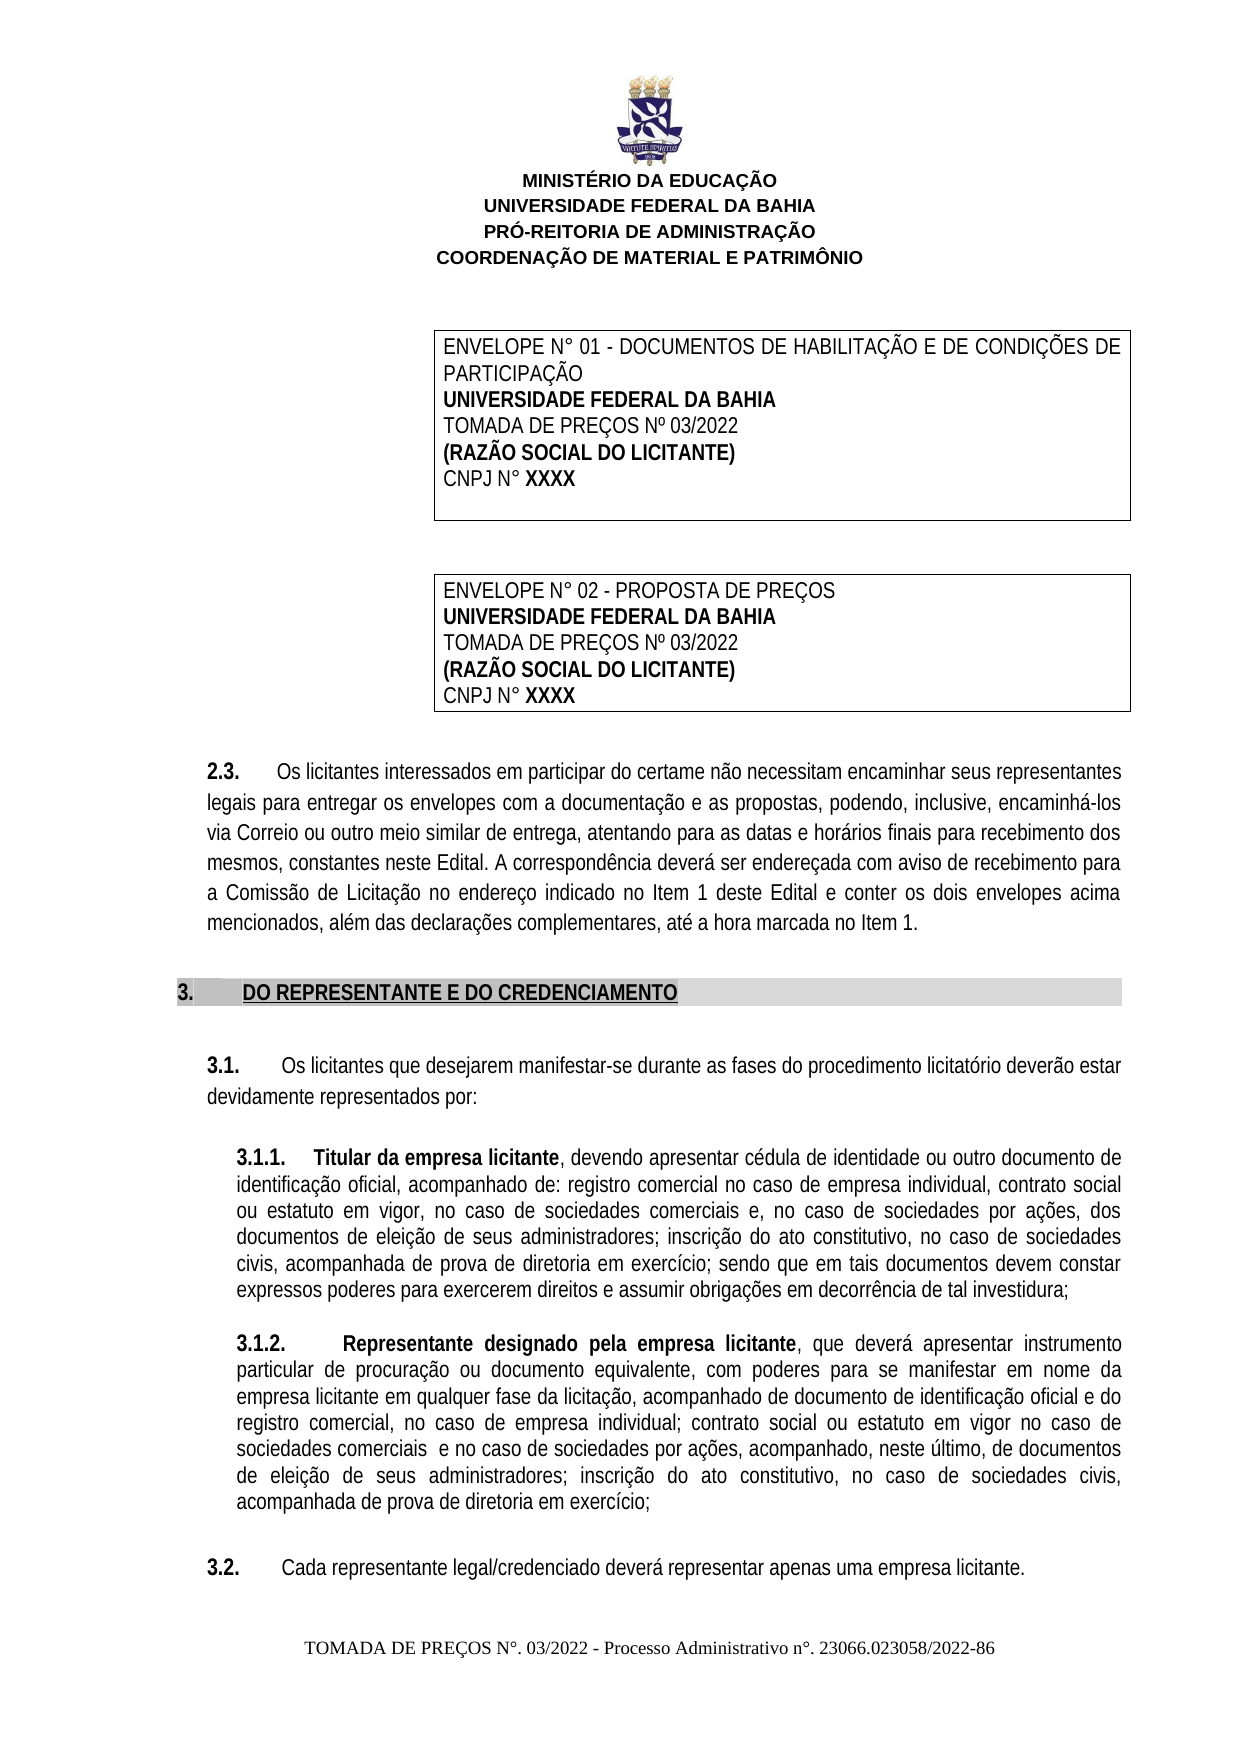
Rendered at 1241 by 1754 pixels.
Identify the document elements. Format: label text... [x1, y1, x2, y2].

text (RAZÃO SOCIAL DO LICITANTE) [435, 653, 1130, 679]
list Os licitantes que desejarem manifestar-se durante as fases do procedimento licitatório deverão estar devidamente representados por: [207, 1051, 1122, 1109]
picture [616, 75, 683, 166]
list Titular da empresa licitante, devendo apresentar cédula de identidade ou outro documento de identificação oficial, acompanhado de: registro comercial no caso de empresa individual, contrato social ou estatuto em vigor, no caso de sociedades comerciais e, no caso de sociedades por ações, dos documentos de eleição de seus administradores; inscrição do ato constitutivo, no caso de sociedades civis, acompanhada de prova de diretoria em exercício; sendo que em tais documentos devem constar expressos poderes para exercerem direitos e assumir obrigações em decorrência de tal investidura; [236, 1143, 1122, 1302]
text ENVELOPE N° 01 - DOCUMENTOS DE HABILITAÇÃO E DE CONDIÇÕES DE PARTICIPAÇÃO [435, 331, 1130, 383]
text (RAZÃO SOCIAL DO LICITANTE) [435, 436, 1130, 462]
text UNIVERSIDADE FEDERAL DA BAHIA [435, 383, 1130, 409]
list Cada representante legal/credenciado deverá representar apenas uma empresa licitante. [207, 1553, 1122, 1581]
list DO REPRESENTANTE E DO CREDENCIAMENTO [222, 978, 1122, 1006]
text CNPJ N° XXXX [435, 679, 1130, 711]
list Os licitantes interessados em participar do certame não necessitam encaminhar seus representantes legais para entregar os envelopes com a documentação e as propostas, podendo, inclusive, encaminhá-los via Correio ou outro meio similar de entrega, atentando para as datas e horários finais para recebimento dos mesmos, constantes neste Edital. A correspondência deverá ser endereçada com aviso de recebimento para a Comissão de Licitação no endereço indicado no Item 1 deste Edital e conter os dois envelopes acima mencionados, além das declarações complementares, até a hora marcada no Item 1. [207, 757, 1122, 936]
text ENVELOPE N° 02 - PROPOSTA DE PREÇOS [435, 575, 1130, 600]
text CNPJ N° XXXX [435, 462, 1130, 491]
text TOMADA DE PREÇOS Nº 03/2022 [435, 626, 1130, 653]
text TOMADA DE PREÇOS Nº 03/2022 [435, 409, 1130, 436]
text UNIVERSIDADE FEDERAL DA BAHIA [435, 600, 1130, 626]
list Representante designado pela empresa licitante, que deverá apresentar instrumento particular de procuração ou documento equivalente, com poderes para se manifestar em nome da empresa licitante em qualquer fase da licitação, acompanhado de documento de identificação oficial e do registro comercial, no caso de empresa individual; contrato social ou estatuto em vigor no caso de sociedades comerciais e no caso de sociedades por ações, acompanhado, neste último, de documentos de eleição de seus administradores; inscrição do ato constitutivo, no caso de sociedades civis, acompanhada de prova de diretoria em exercício; [236, 1329, 1122, 1514]
